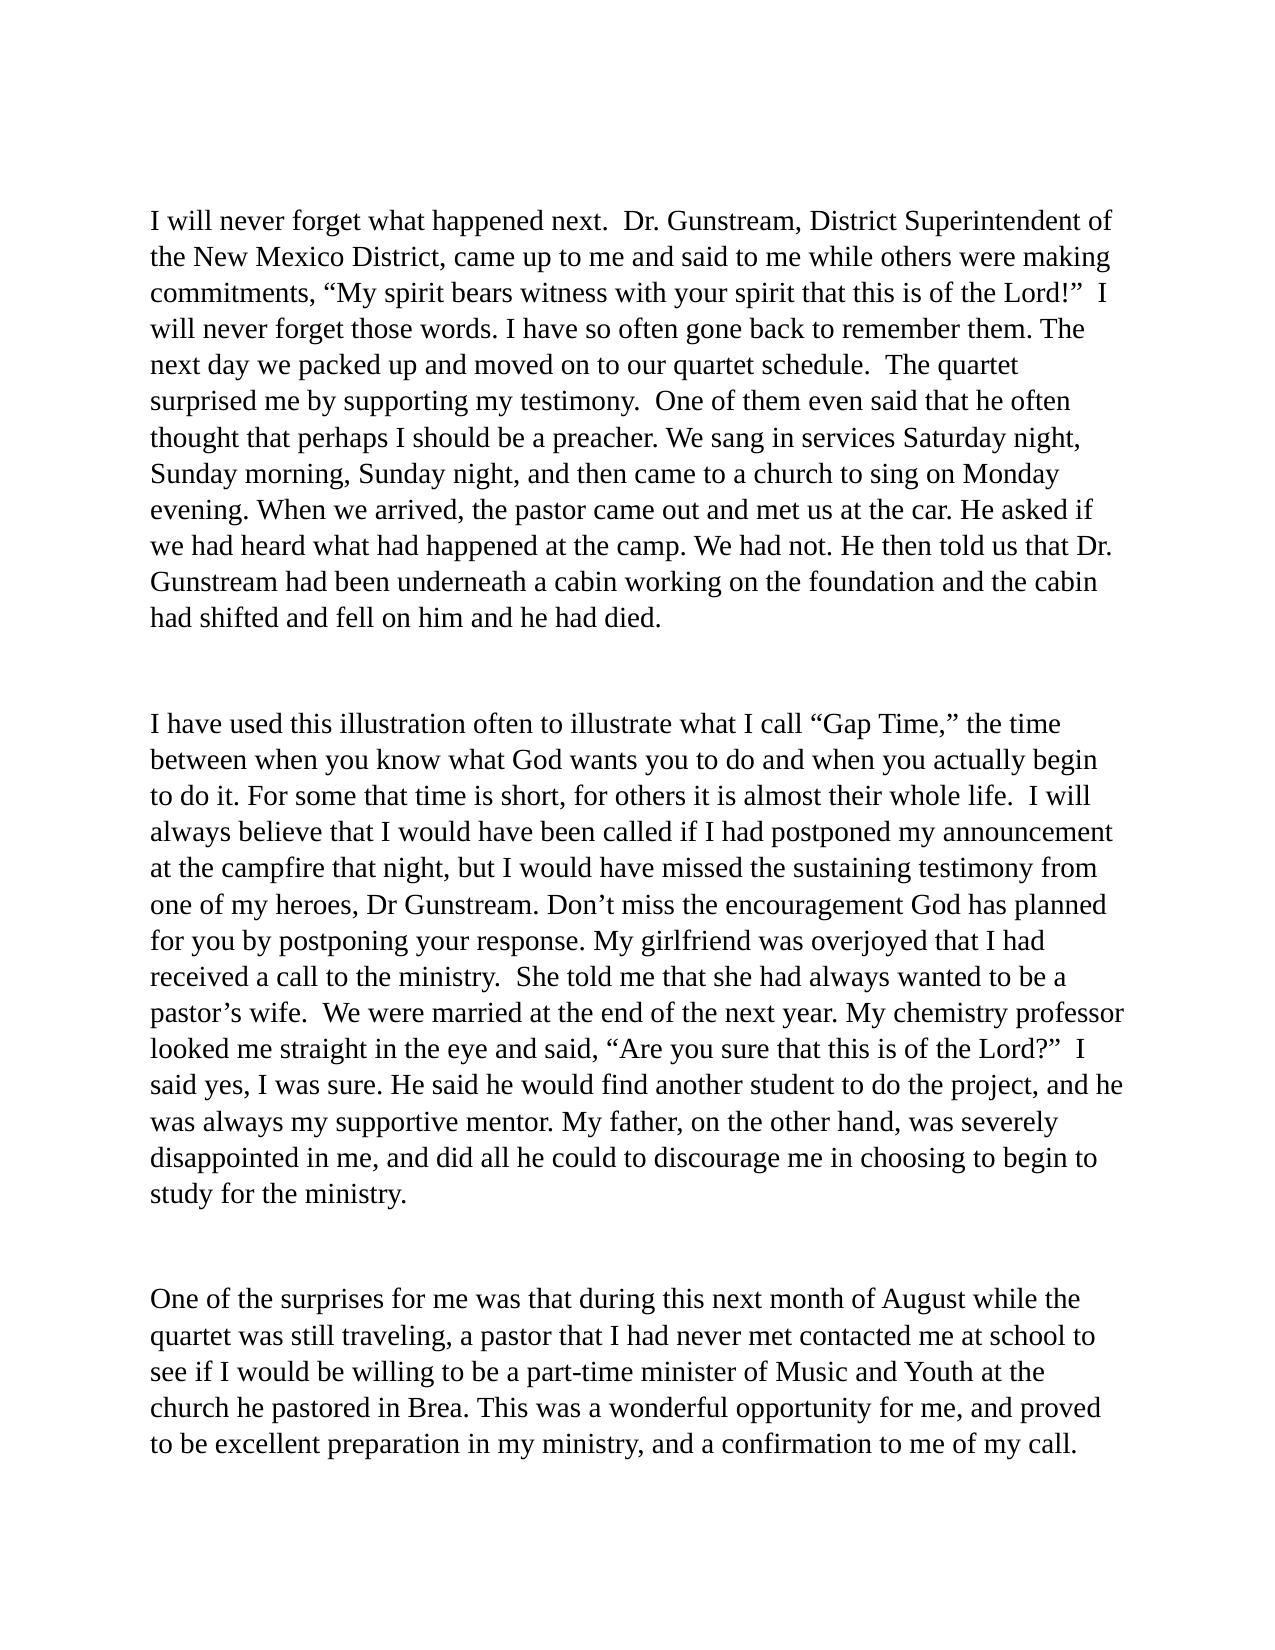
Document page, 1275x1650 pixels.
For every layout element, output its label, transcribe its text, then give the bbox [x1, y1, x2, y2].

text I will never forget what happened next. Dr. Gunstream, District Superintendent of the New Mexico District, came up to me and said to me while others were making commitments, “My spirit bears witness with your spirit that this is of the Lord!” I will never forget those words. I have so often gone back to remember them. The next day we packed up and moved on to our quartet schedule. The quartet surprised me by supporting my testimony. One of them even said that he often thought that perhaps I should be a preacher. We sang in services Saturday night, Sunday morning, Sunday night, and then came to a church to sing on Monday evening. When we arrived, the pastor came out and met us at the car. He asked if we had heard what had happened at the camp. We had not. He then told us that Dr. Gunstream had been underneath a cabin working on the foundation and the cabin had shifted and fell on him and he had died. [150, 203, 1125, 634]
text I have used this illustration often to illustrate what I call “Gap Time,” the time between when you know what God wants you to do and when you actually begin to do it. For some that time is short, for others it is almost their whole life. I will always believe that I would have been called if I had postponed my announcement at the campfire that night, but I would have missed the sustaining testimony from one of my heroes, Dr Gunstream. Don’t miss the encouragement God has planned for you by postponing your response. My girlfriend was overjoyed that I had received a call to the ministry. She told me that she had always wanted to be a pastor’s wife. We were married at the end of the next year. My chemistry professor looked me straight in the eye and said, “Are you sure that this is of the Lord?” I said yes, I was sure. He said he would find another student to do the project, and he was always my supportive mentor. My father, on the other hand, was severely disappointed in me, and did all he could to discourage me in choosing to begin to study for the ministry. [150, 706, 1125, 1209]
text One of the surprises for me was that during this next month of August while the quartet was still traveling, a pastor that I had never met contacted me at school to see if I would be willing to be a part-time minister of Music and Youth at the church he pastored in Brea. This was a wonderful opportunity for me, and proved to be excellent preparation in my ministry, and a confirmation to me of my call. [150, 1282, 1125, 1460]
